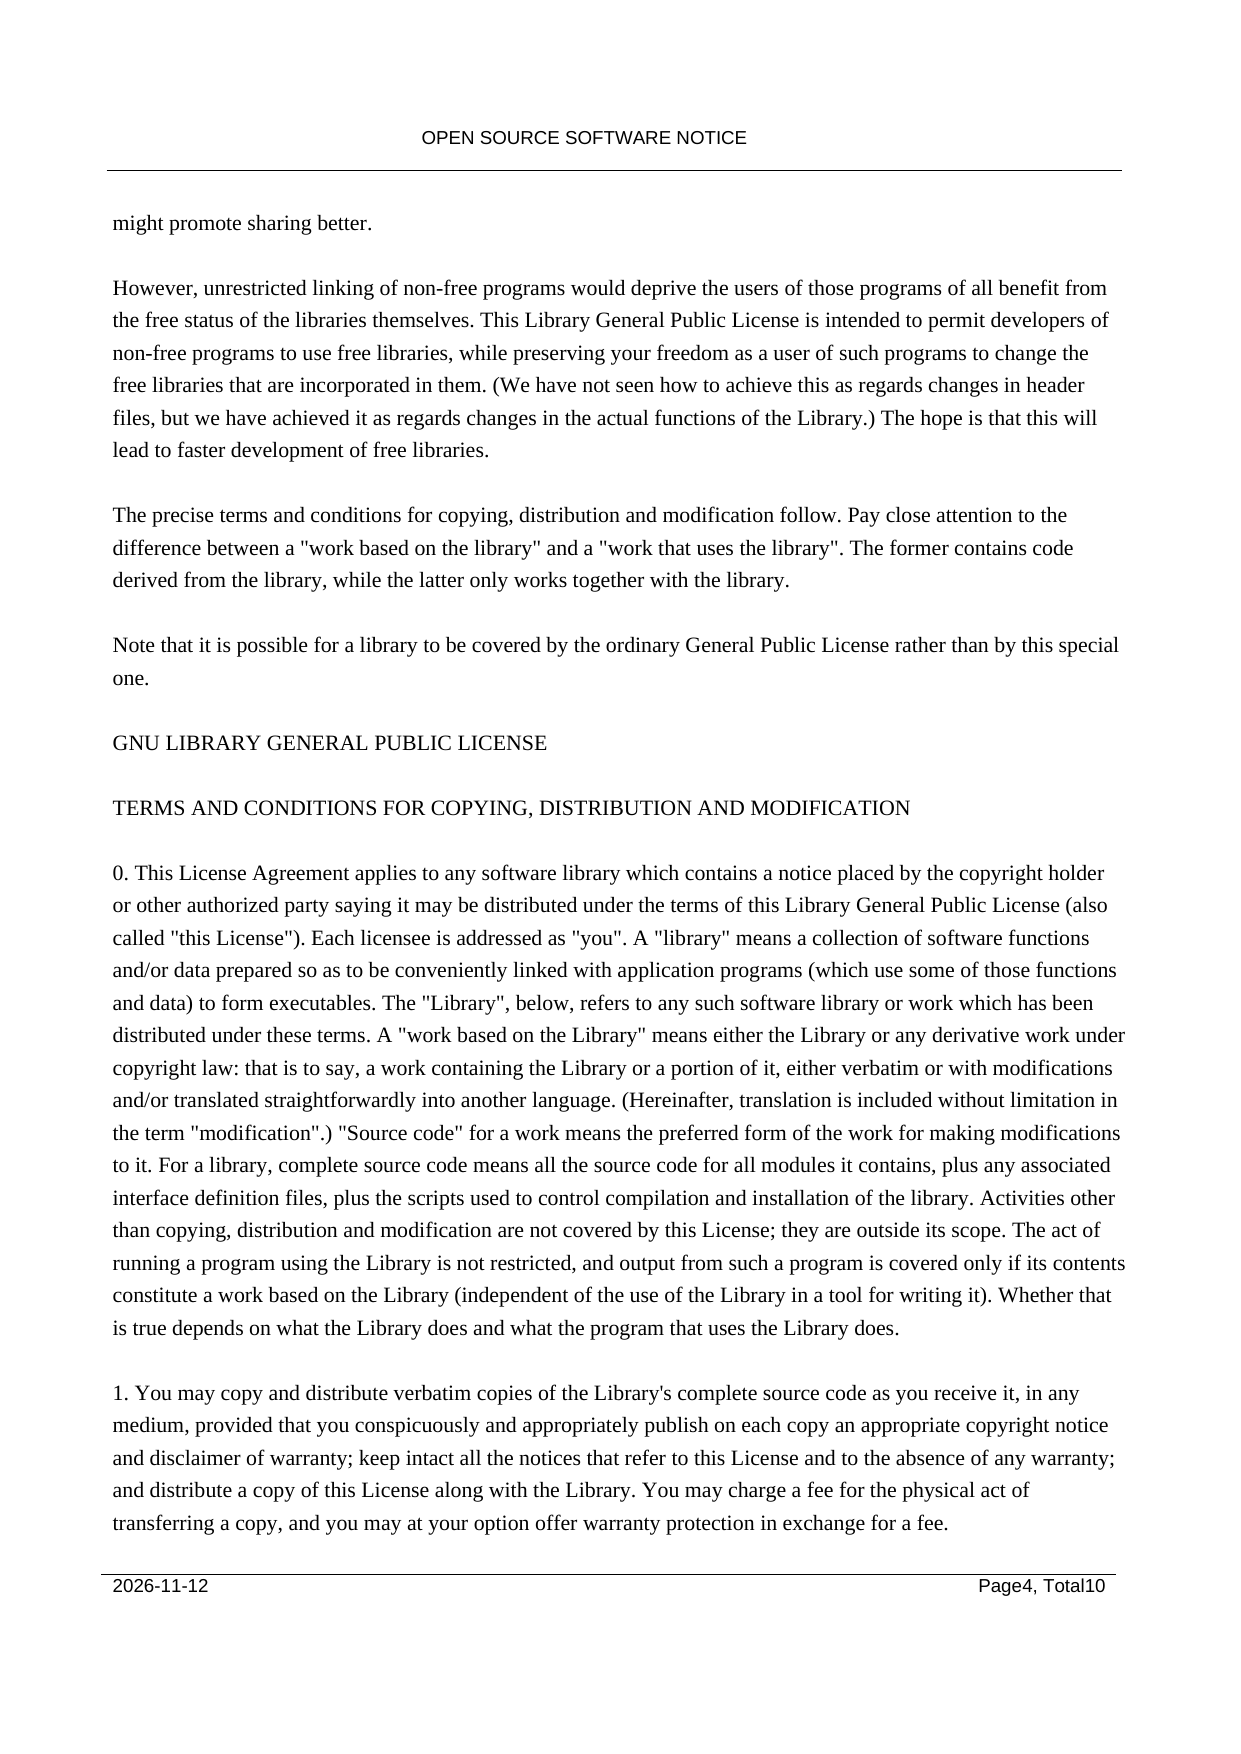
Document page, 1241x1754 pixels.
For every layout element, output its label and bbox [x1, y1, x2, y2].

text [112, 206, 1128, 1539]
